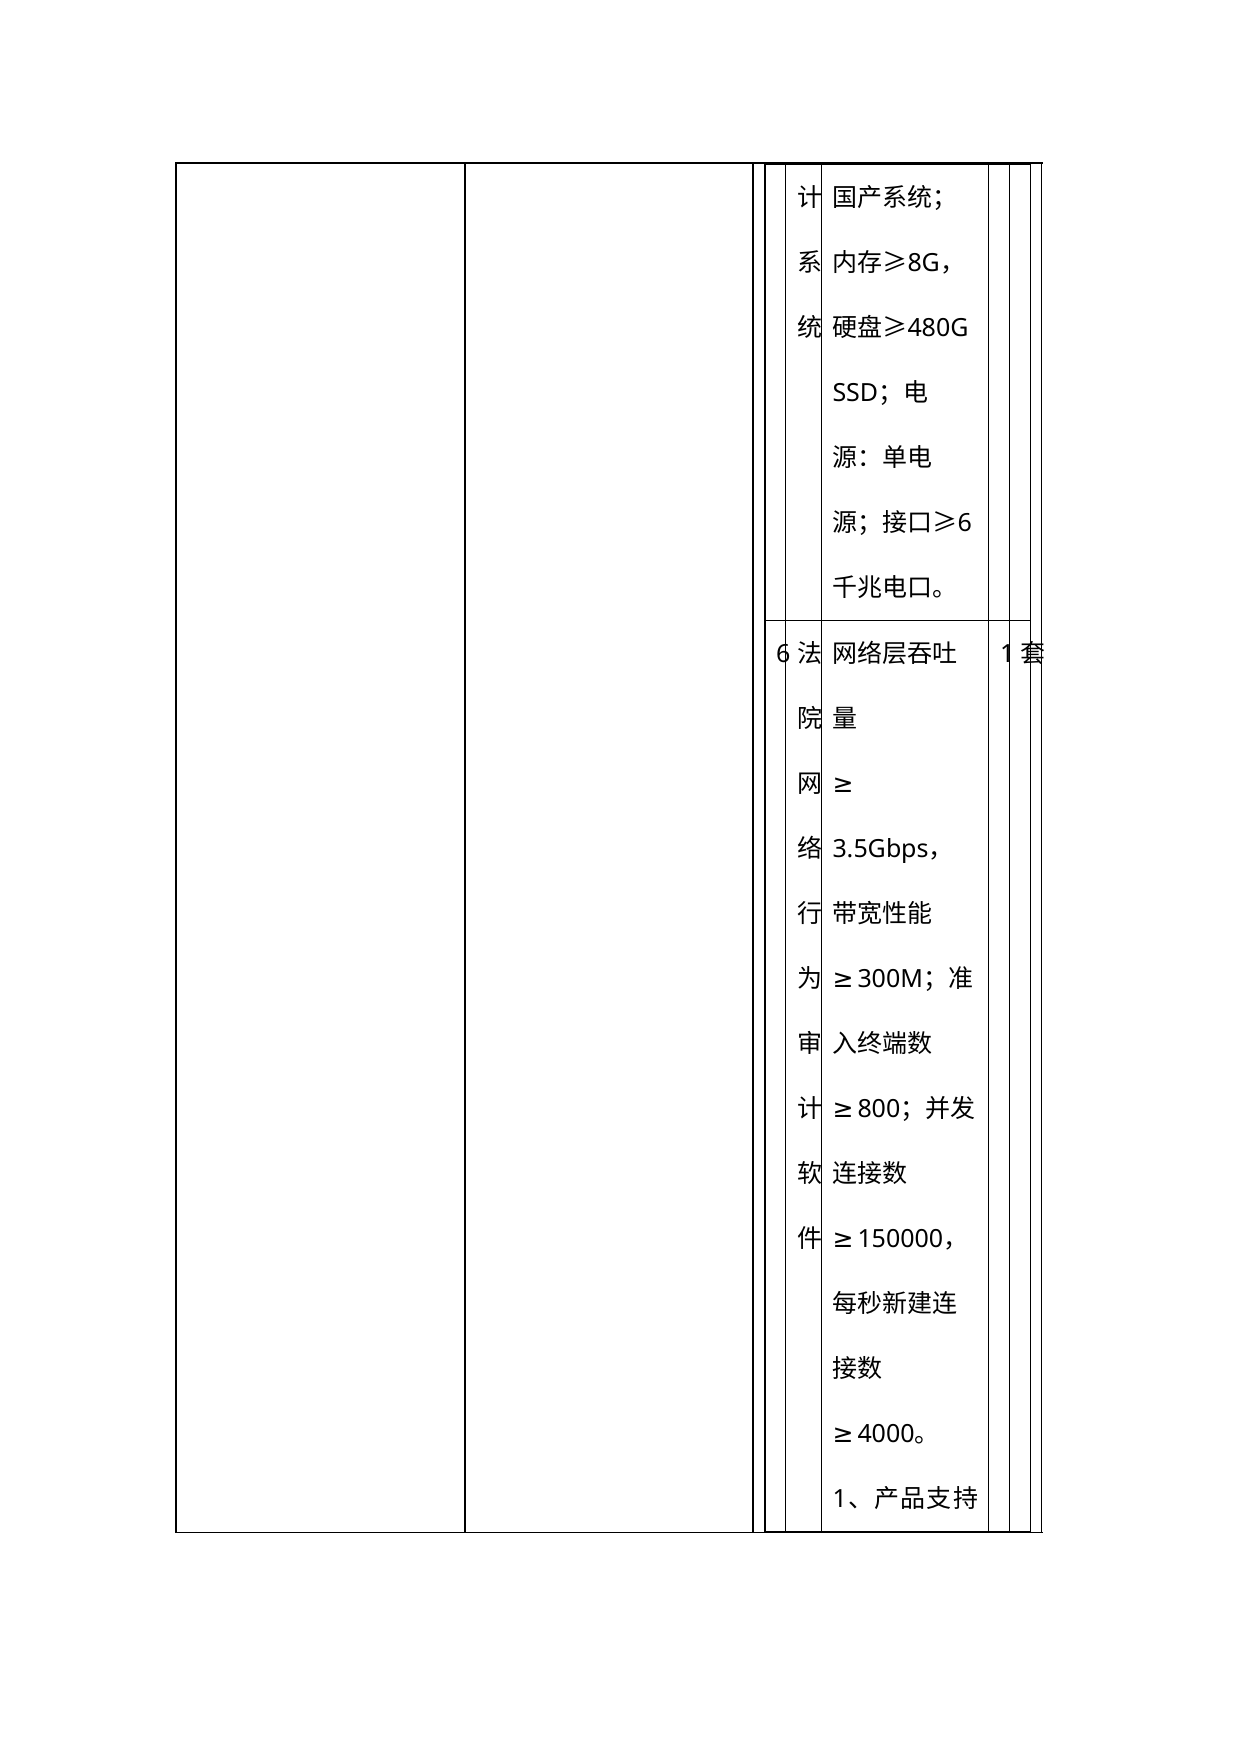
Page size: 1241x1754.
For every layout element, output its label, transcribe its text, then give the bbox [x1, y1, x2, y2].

table_cell [822, 165, 988, 620]
table_cell 1 [177, 164, 464, 1532]
table_cell [1031, 662, 1041, 1532]
table_cell [786, 165, 821, 620]
table_cell [766, 621, 785, 1531]
table_cell [822, 621, 988, 1531]
table_cell [754, 164, 764, 1532]
table_cell [989, 621, 1009, 1531]
table_cell [466, 164, 752, 1532]
table_cell [1031, 164, 1041, 643]
table_cell [1010, 621, 1030, 1531]
table_cell [989, 165, 1009, 620]
table_cell [766, 165, 785, 620]
table_cell [1010, 165, 1030, 620]
table_cell [786, 621, 821, 1531]
